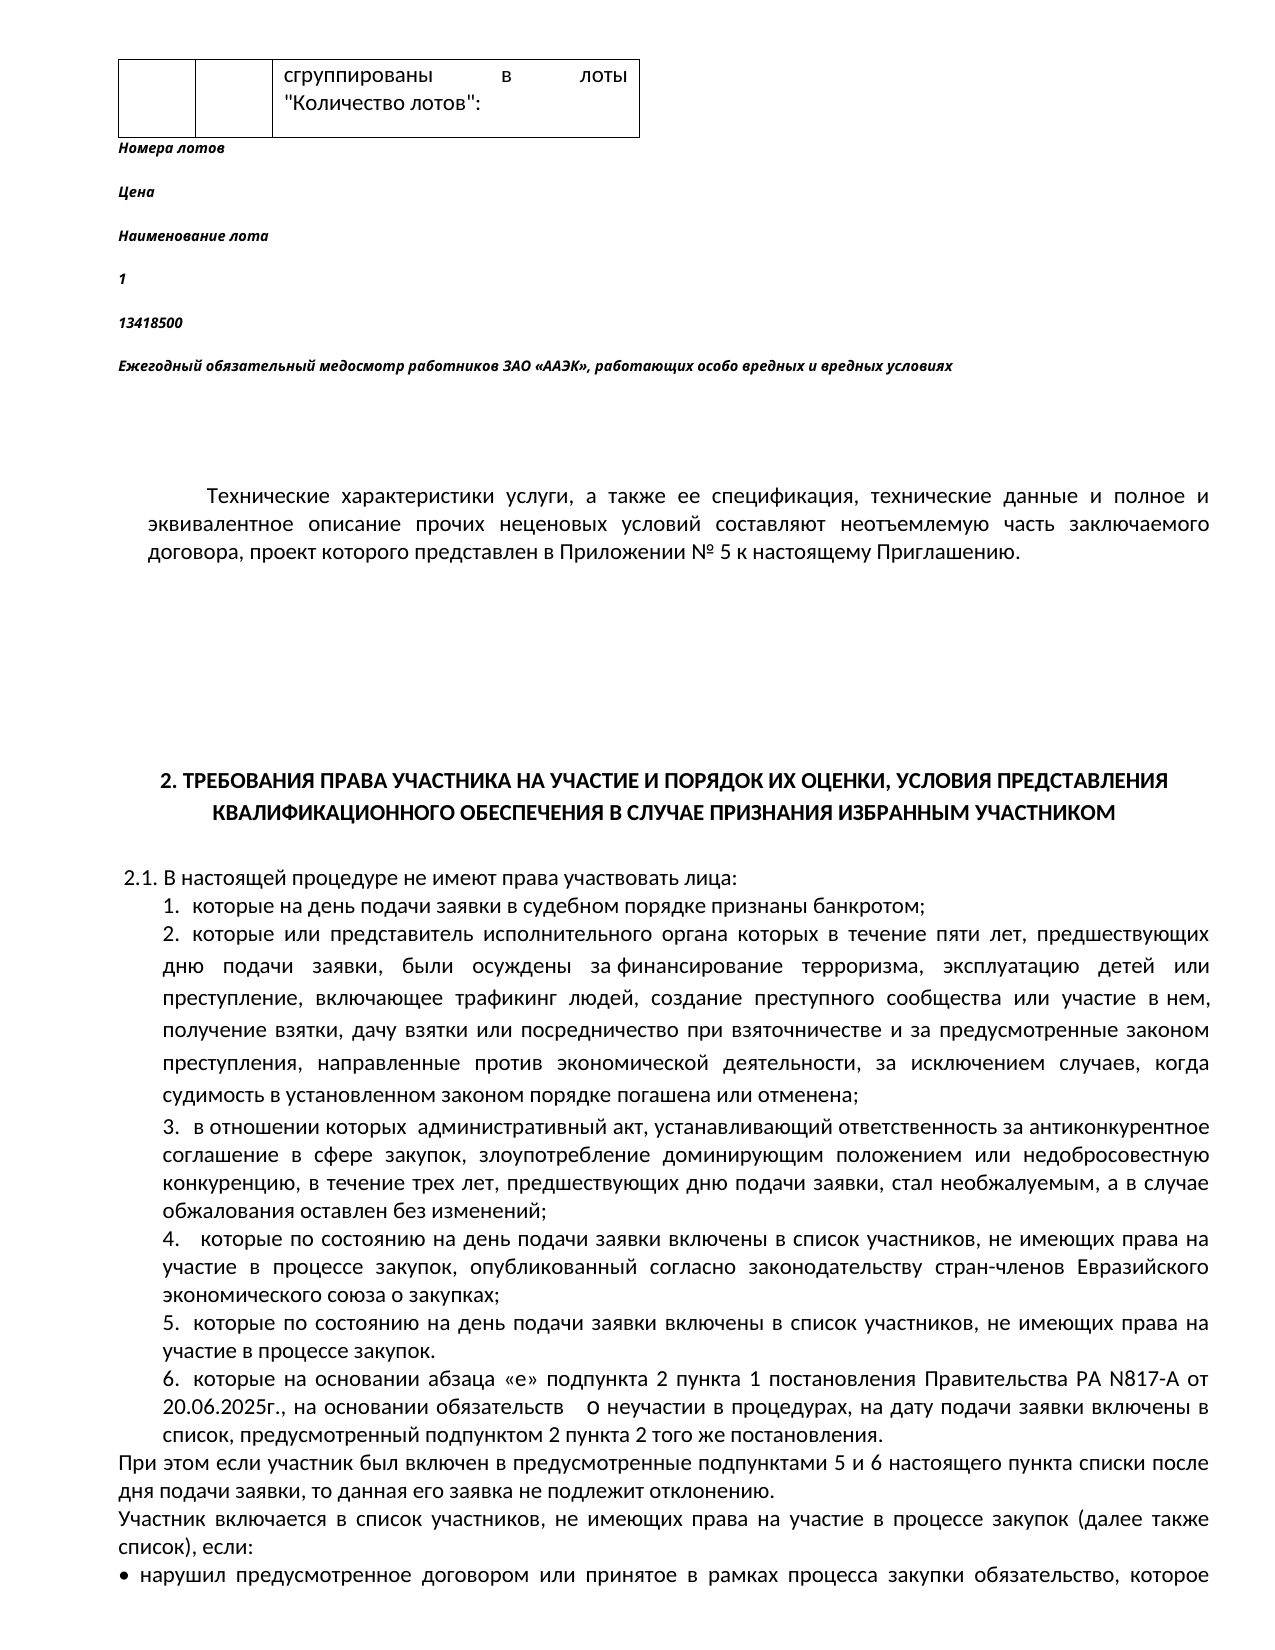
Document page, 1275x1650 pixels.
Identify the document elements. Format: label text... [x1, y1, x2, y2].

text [118, 1560, 1211, 1588]
list которые по состоянию на день подачи заявки включены в список участников, не имеющих права на участие в процессе закупок, опубликованный согласно законодательству стран-членов Евразийского экономического союза о закупках; [162, 1224, 1211, 1308]
list которые на день подачи заявки в судебном порядке признаны банкротом; [162, 891, 1211, 919]
text 2.1. В настоящей процедуре не имеют права участвовать лица: [118, 863, 1211, 891]
text Технические характеристики услуги, а также ее спецификация, технические данные и полное и эквивалентное описание прочих неценовых условий составляют неотъемлемую часть заключаемого договора, проект которого представлен в Приложении № 5 к настоящему Приглашению. [148, 481, 1211, 565]
text 2. ТРЕБОВАНИЯ ПРАВА УЧАСТНИКА НА УЧАСТИЕ И ПОРЯДОК ИХ ОЦЕНКИ, УСЛОВИЯ ПРЕДСТАВЛЕНИЯ КВАЛИФИКАЦИОННОГО ОБЕСПЕЧЕНИЯ В СЛУЧАЕ ПРИЗНАНИЯ ИЗБРАННЫМ УЧАСТНИКОМ [118, 766, 1211, 826]
list которые или представитель исполнительного органа которых в течение пяти лет, предшествующих дню подачи заявки, были осуждены за финансирование терроризма, эксплуатацию детей или преступление, включающее трафикинг людей, создание преступного сообщества или участие в нем, получение взятки, дачу взятки или посредничество при взяточничестве и за предусмотренные законом преступления, направленные против экономической деятельности, за исключением случаев, когда судимость в установленном законом порядке погашена или отменена; [162, 919, 1211, 1108]
list в отношении которых административный акт, устанавливающий ответственность за антиконкурентное соглашение в сфере закупок, злоупотребление доминирующим положением или недобросовестную конкуренцию, в течение трех лет, предшествующих дню подачи заявки, стал необжалуемым, а в случае обжалования оставлен без изменений; [162, 1112, 1211, 1224]
list которые по состоянию на день подачи заявки включены в список участников, не имеющих права на участие в процессе закупок. [162, 1308, 1211, 1364]
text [283, 60, 628, 116]
text При этом если участник был включен в предусмотренные подпунктами 5 и 6 настоящего пункта списки после дня подачи заявки, то данная его заявка не подлежит отклонению. [118, 1448, 1211, 1504]
list которые на основании абзаца «е» подпункта 2 пункта 1 постановления Правительства РА N817-А от 20.06.2025г., на основании обязательств օ неучастии в процедурах, на дату подачи заявки включены в список, предусмотренный подпунктом 2 пункта 2 того же постановления. [162, 1364, 1211, 1448]
text Участник включается в список участников, не имеющих права на участие в процессе закупок (далее также список), если: [118, 1504, 1211, 1560]
